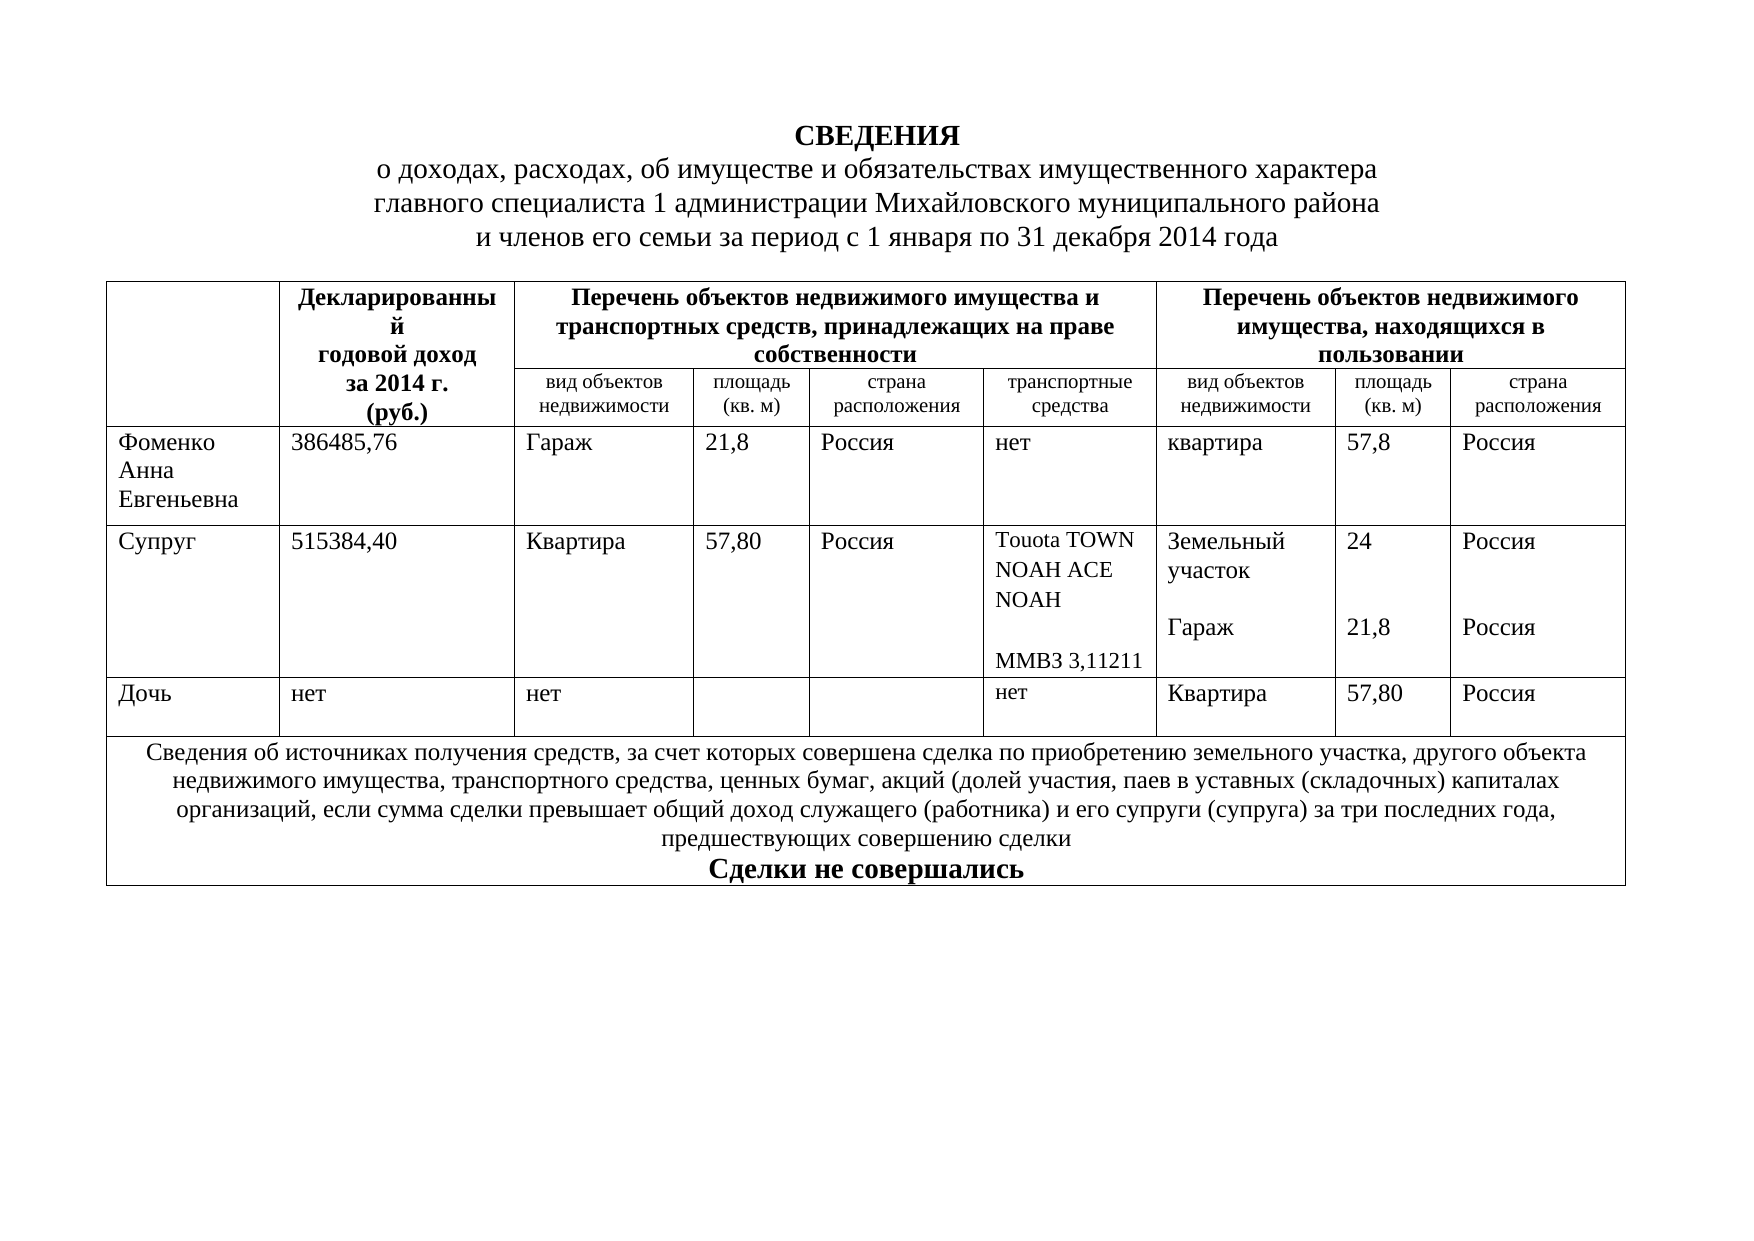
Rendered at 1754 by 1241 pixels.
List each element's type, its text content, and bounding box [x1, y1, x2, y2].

table_cell Россия [810, 427, 983, 525]
table_cell транспортные средства [984, 369, 1156, 426]
table_cell площадь (кв. м) [694, 369, 809, 426]
text СВЕДЕНИЯ [118, 118, 1636, 152]
table_cell Сведения об источниках получения средств, за счет которых совершена сделка по приобретению земельного участка, другого объекта недвижимого имущества, транспортного средства, ценных бумаг, акций (долей участия, паев в уставных (складочных) капиталах организаций, если сумма сделки превышает общий доход служащего (работника) и его супруги (супруга) за три последних года, предшествующих совершению сделки Сделки не совершались [107, 737, 1625, 885]
table_cell квартира [1157, 427, 1335, 525]
table_cell страна расположения [1451, 369, 1625, 426]
table_cell Touota TOWN NOAH ACE NOAH MMBЗ 3,11211 [984, 526, 1156, 677]
text главного специалиста 1 администрации Михайловского муниципального района [118, 185, 1636, 219]
table_cell 21,8 [694, 427, 809, 525]
table_cell [810, 678, 983, 736]
table_cell вид объектов недвижимости [1157, 369, 1335, 426]
table_cell Дочь [107, 678, 279, 736]
table_cell 24 21,8 [1336, 526, 1450, 677]
table_cell Супруг [107, 526, 279, 677]
table_cell 57,80 [694, 526, 809, 677]
text о доходах, расходах, об имуществе и обязательствах имущественного характера [118, 152, 1636, 185]
table_cell 57,8 [1336, 427, 1450, 525]
table_cell 515384,40 [280, 526, 514, 677]
table_cell Россия [1451, 678, 1625, 736]
table_cell Россия Россия [1451, 526, 1625, 677]
table_cell нет [984, 678, 1156, 736]
table_cell [694, 678, 809, 736]
table_cell Россия [810, 526, 983, 677]
table_cell Гараж [515, 427, 693, 525]
table_cell нет [280, 678, 514, 736]
table_header Декларированный годовой доход за 2014 г. (руб.) [280, 282, 514, 426]
table_header Перечень объектов недвижимого имущества, находящихся в пользовании [1157, 282, 1625, 368]
table_cell нет [515, 678, 693, 736]
table_cell Россия [1451, 427, 1625, 525]
table_cell 57,80 [1336, 678, 1450, 736]
table_cell Фоменко Анна Евгеньевна [107, 427, 279, 525]
table_cell 386485,76 [280, 427, 514, 525]
table_cell вид объектов недвижимости [515, 369, 693, 426]
text и членов его семьи за период с 1 января по 31 декабря 2014 года [118, 219, 1636, 252]
table_cell Земельный участок Гараж [1157, 526, 1335, 677]
table_cell Квартира [515, 526, 693, 677]
table_cell Квартира [1157, 678, 1335, 736]
table_cell страна расположения [810, 369, 983, 426]
table_cell площадь (кв. м) [1336, 369, 1450, 426]
table_cell нет [984, 427, 1156, 525]
table_header [107, 282, 279, 426]
table_header Перечень объектов недвижимого имущества и транспортных средств, принадлежащих на праве собственности [515, 282, 1156, 368]
